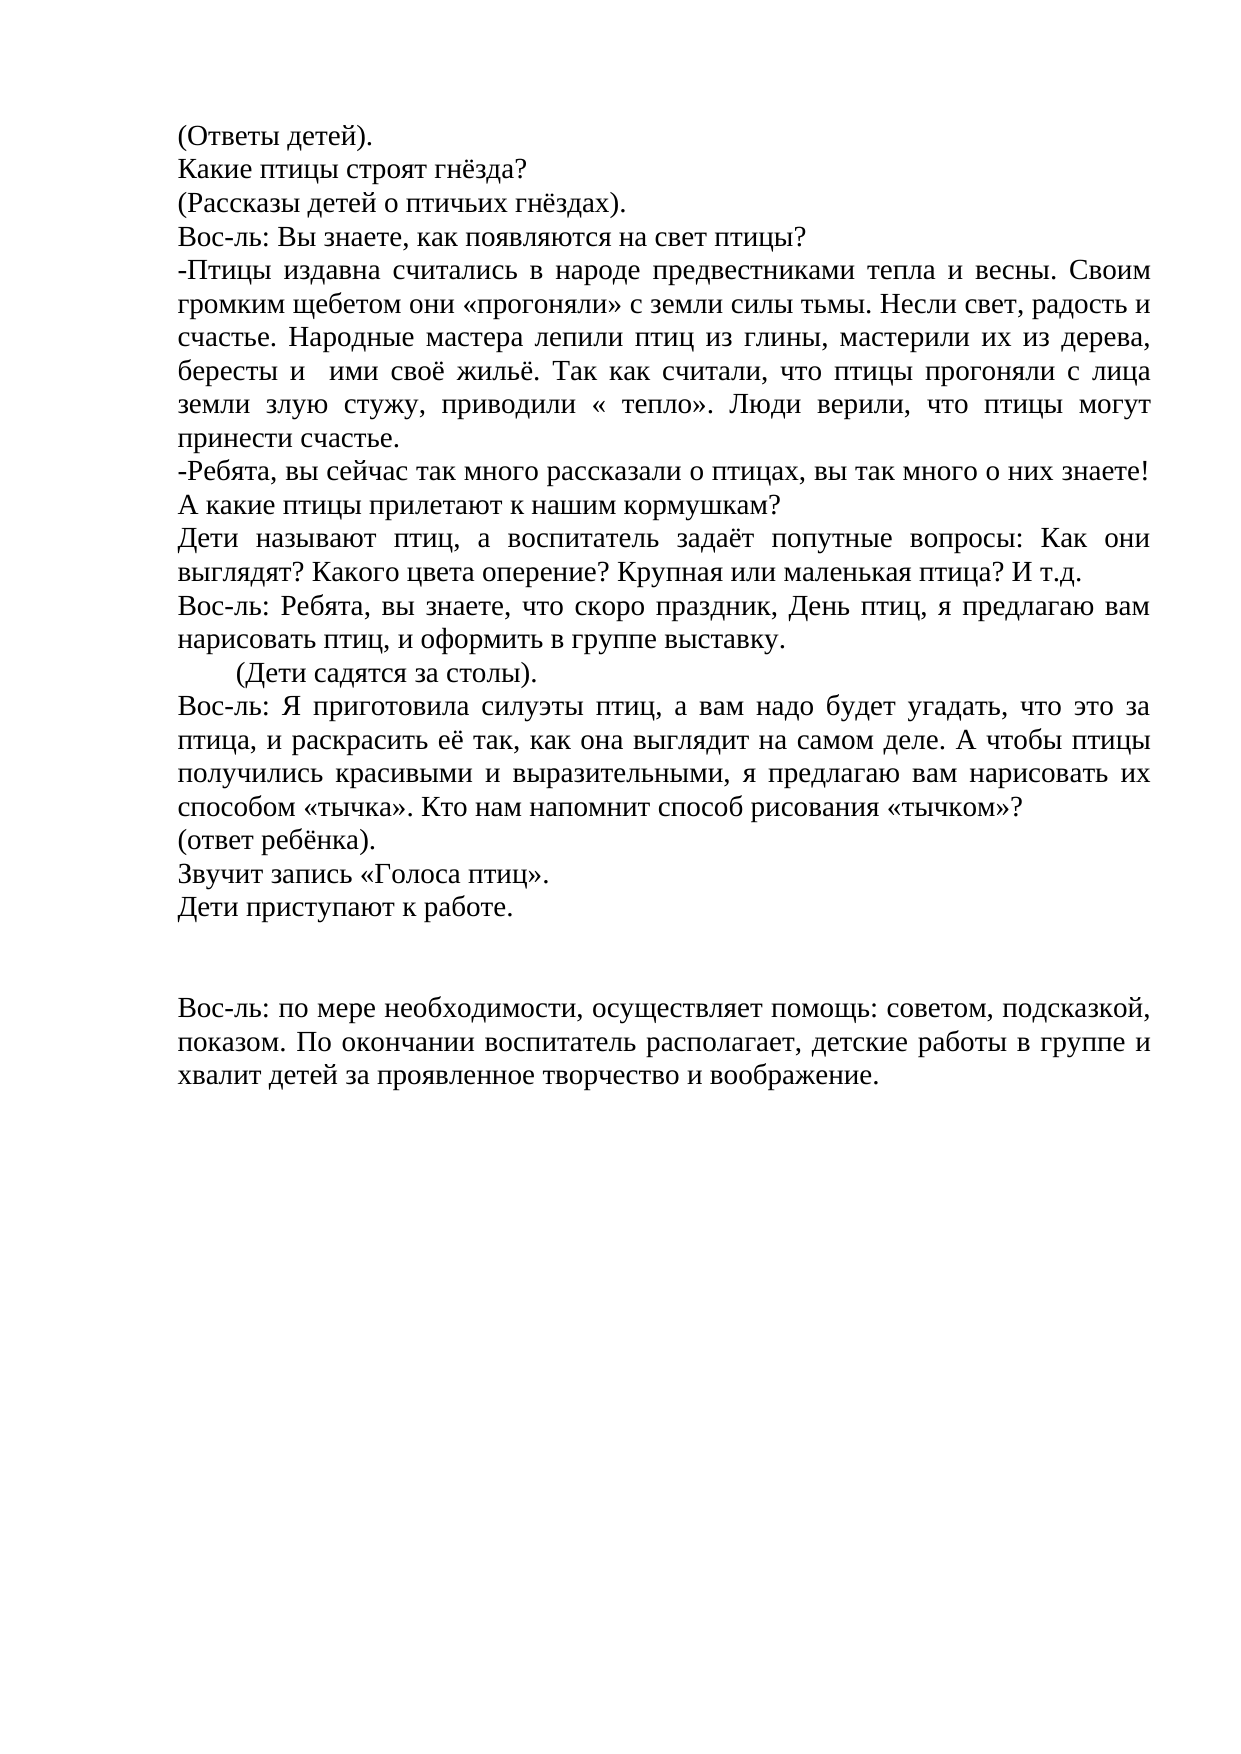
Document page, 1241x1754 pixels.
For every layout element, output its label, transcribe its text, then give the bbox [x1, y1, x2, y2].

text Вос-ль: Я приготовила силуэты птиц, а вам надо будет угадать, что это за птица, и раскрасить её так, как она выглядит на самом деле. А чтобы птицы получились красивыми и выразительными, я предлагаю вам нарисовать их способом «тычка». Кто нам напомнит способ рисования «тычком»? [177, 688, 1152, 822]
text -Птицы издавна считались в народе предвестниками тепла и весны. Своим громким щебетом они «прогоняли» с земли силы тьмы. Несли свет, радость и счастье. Народные мастера лепили птиц из глины, мастерили их из дерева, бересты и ими своё жильё. Так как считали, что птицы прогоняли с лица земли злую стужу, приводили « тепло». Люди верили, что птицы могут принести счастье. [177, 252, 1152, 453]
text -Ребята, вы сейчас так много рассказали о птицах, вы так много о них знаете! А какие птицы прилетают к нашим кормушкам? [177, 453, 1152, 521]
text Вос-ль: по мере необходимости, осуществляет помощь: советом, подсказкой, показом. По окончании воспитатель располагает, детские работы в группе и хвалит детей за проявленное творчество и воображение. [177, 990, 1152, 1091]
text (Дети садятся за столы). [177, 655, 1152, 688]
text Дети называют птиц, а воспитатель задаёт попутные вопросы: Как они выглядят? Какого цвета оперение? Крупная или маленькая птица? И т.д. [177, 521, 1152, 588]
text (Рассказы детей о птичьих гнёздах). [177, 185, 1152, 219]
text (Ответы детей). [177, 118, 1152, 152]
text (ответ ребёнка). [177, 822, 1152, 856]
text Звучит запись «Голоса птиц». [177, 856, 1152, 889]
text Вос-ль: Ребята, вы знаете, что скоро праздник, День птиц, я предлагаю вам нарисовать птиц, и оформить в группе выставку. [177, 588, 1152, 655]
text Какие птицы строят гнёзда? [177, 152, 1152, 185]
text Дети приступают к работе. [177, 889, 1152, 923]
text Вос-ль: Вы знаете, как появляются на свет птицы? [177, 219, 1152, 252]
